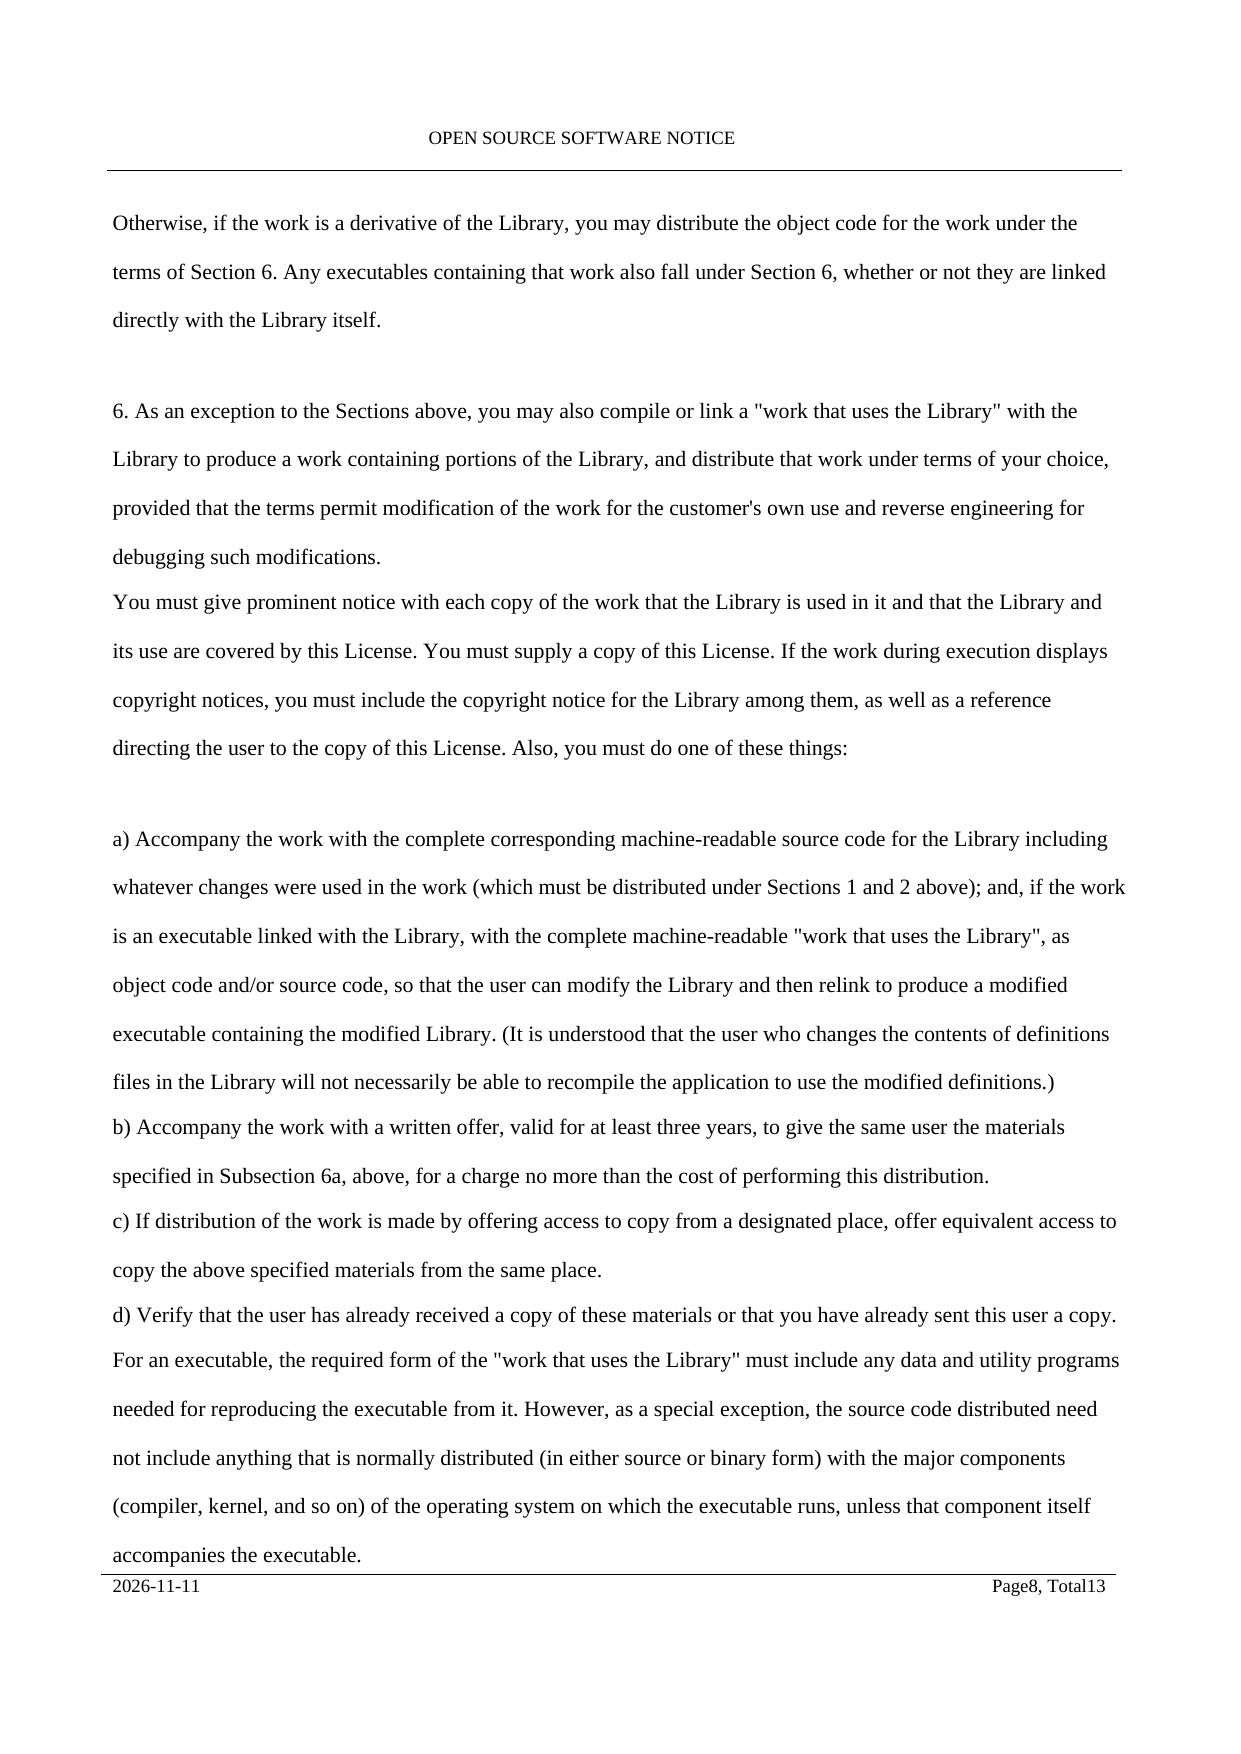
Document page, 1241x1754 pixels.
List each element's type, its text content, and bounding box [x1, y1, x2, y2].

text You must give prominent notice with each copy of the work that the Library is used in it and that the Library and its use are covered by this License. You must supply a copy of this License. If the work during execution displays copyright notices, you must include the copyright notice for the Library among them, as well as a reference directing the user to the copy of this License. Also, you must do one of these things: [112, 585, 1128, 764]
text c) If distribution of the work is made by offering access to copy from a designated place, offer equivalent access to copy the above specified materials from the same place. [112, 1204, 1128, 1286]
text a) Accompany the work with the complete corresponding machine-readable source code for the Library including whatever changes were used in the work (which must be distributed under Sections 1 and 2 above); and, if the work is an executable linked with the Library, with the complete machine-readable "work that uses the Library", as object code and/or source code, so that the user can modify the Library and then relink to produce a modified executable containing the modified Library. (It is understood that the user who changes the contents of definitions files in the Library will not necessarily be able to recompile the application to use the modified definitions.) [112, 822, 1128, 1098]
text b) Accompany the work with a written offer, valid for at least three years, to give the same user the materials specified in Subsection 6a, above, for a charge no more than the cost of performing this distribution. [112, 1111, 1128, 1192]
text d) Verify that the user has already received a copy of these materials or that you have already sent this user a copy. [112, 1298, 1128, 1331]
text Otherwise, if the work is a derivative of the Library, you may distribute the object code for the work under the terms of Section 6. Any executables containing that work also fall under Section 6, whether or not they are linked directly with the Library itself. [112, 206, 1128, 336]
text 6. As an exception to the Sections above, you may also compile or link a "work that uses the Library" with the Library to produce a work containing portions of the Library, and distribute that work under terms of your choice, provided that the terms permit modification of the work for the customer's own use and reverse engineering for debugging such modifications. [112, 394, 1128, 573]
text For an executable, the required form of the "work that uses the Library" must include any data and utility programs needed for reproducing the executable from it. However, as a special exception, the source code distributed need not include anything that is normally distributed (in either source or binary form) with the major components (compiler, kernel, and so on) of the operating system on which the executable runs, unless that component itself accompanies the executable. [112, 1343, 1128, 1571]
